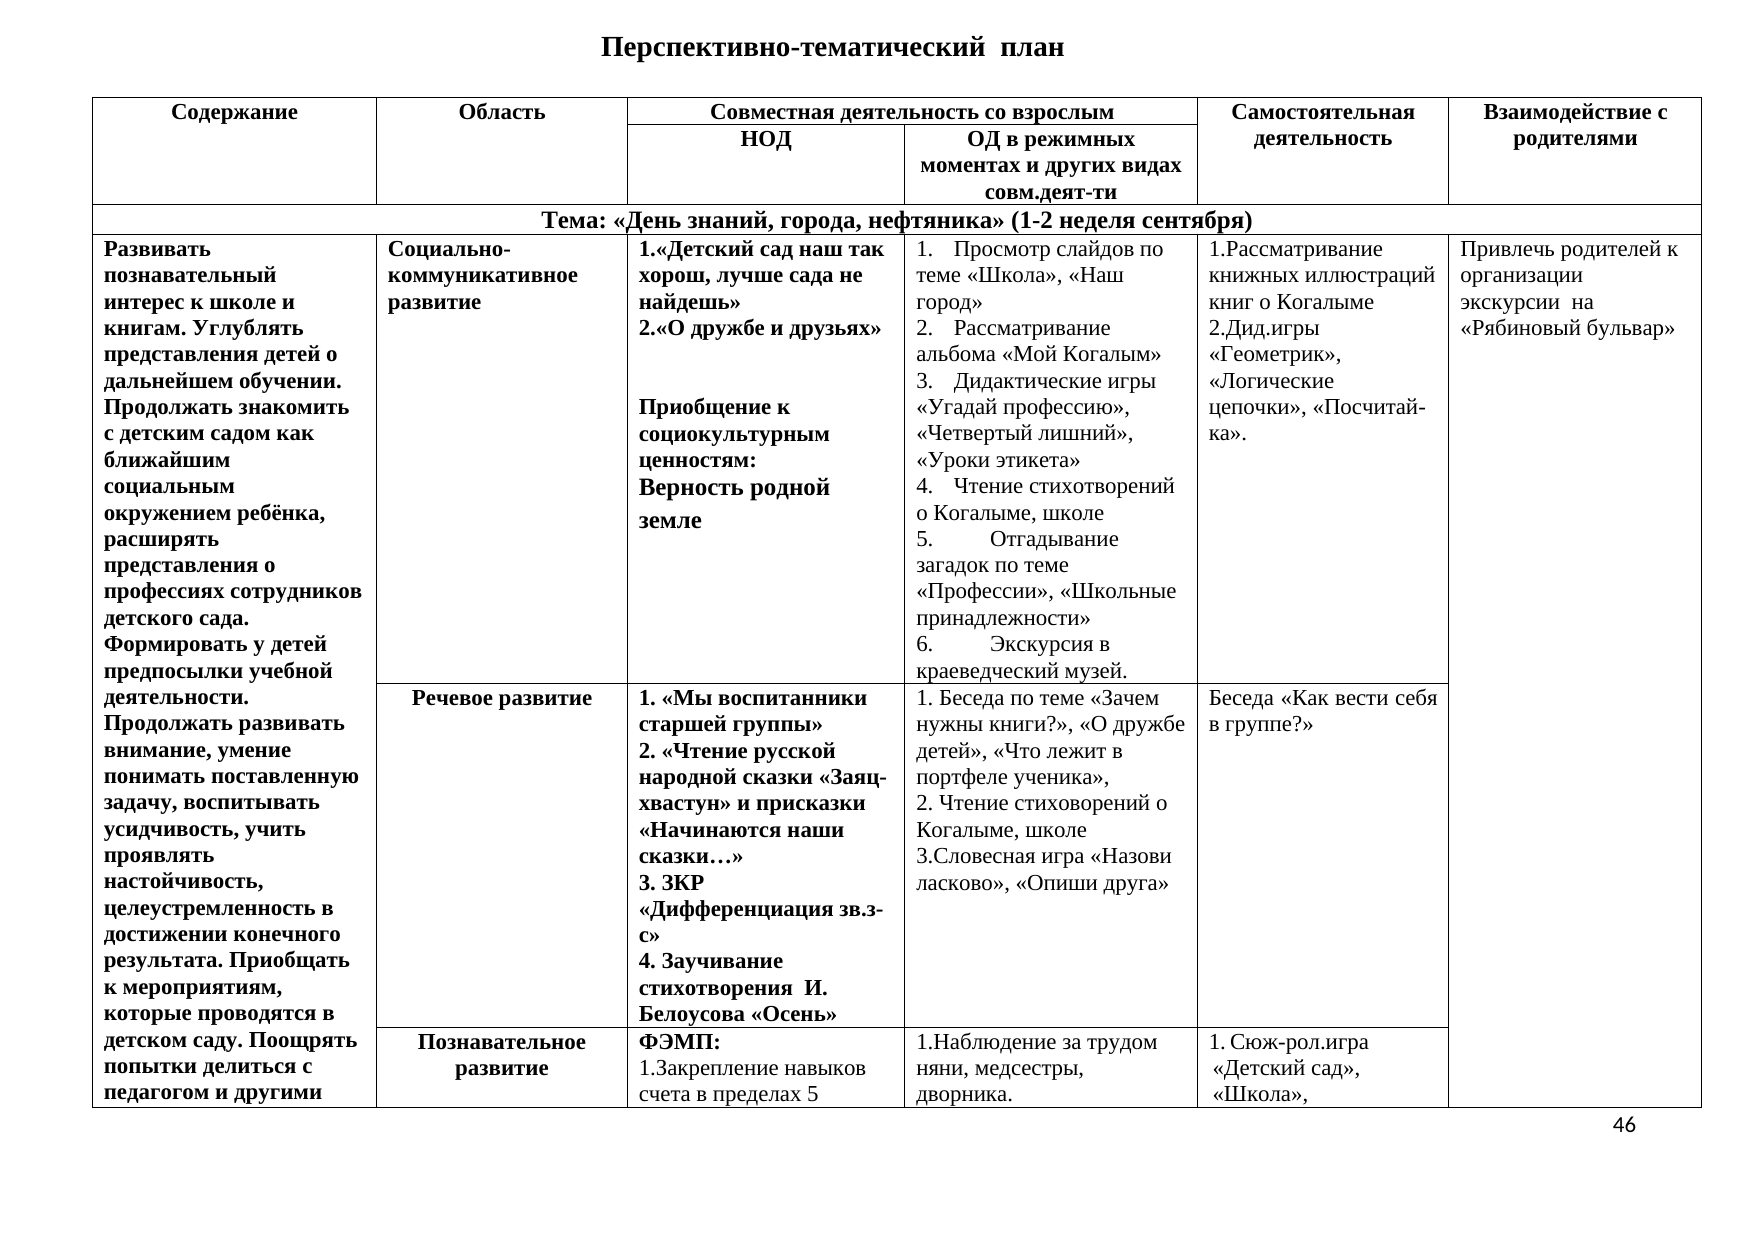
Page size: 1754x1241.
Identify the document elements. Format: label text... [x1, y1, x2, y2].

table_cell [905, 1028, 1197, 1107]
table_cell 1.«Детский сад наш так хорош, лучше сада не найдешь» 2.«О дружбе и друзьях» Приобщение к социокультурным ценностям: Верность родной земле [628, 235, 904, 683]
table_cell ОД в режимных моментах и других видах совм.деят-ти [905, 125, 1197, 204]
text Перспективно-тематический план [29, 29, 1636, 63]
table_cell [628, 1028, 904, 1107]
table_cell НОД [628, 125, 904, 204]
table_cell Привлечь родителей к организации экскурсии на «Рябиновый бульвар» [1449, 235, 1701, 1107]
table_cell 1. Беседа по теме «Зачем нужны книги?», «О дружбе детей», «Что лежит в портфеле ученика», 2. Чтение стиховорений о Когалыме, школе 3.Словесная игра «Назови ласково», «Опиши друга» [905, 684, 1197, 1027]
table_cell Тема: «День знаний, города, нефтяника» (1-2 неделя сентября) [93, 205, 1701, 234]
table_cell 1.Рассматривание книжных иллюстраций книг о Когалыме 2.Дид.игры «Геометрик», «Логические цепочки», «Посчитай-ка». [1198, 235, 1448, 683]
table_header Содержание [93, 98, 376, 204]
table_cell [1198, 1028, 1448, 1107]
table_cell Просмотр слайдов по теме «Школа», «Наш город» Рассматривание альбома «Мой Когалым» Дидактические игры «Угадай профессию», «Четвертый лишний», «Уроки этикета» Чтение стихотворений о Когалыме, школе Отгадывание загадок по теме «Профессии», «Школьные принадлежности» Экскурсия в краеведческий музей. [905, 235, 1197, 683]
table_header Взаимодействие с родителями [1449, 98, 1701, 204]
table_header Совместная деятельность со взрослым [628, 98, 1197, 124]
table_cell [377, 1028, 627, 1107]
table_cell Речевое развитие [377, 684, 627, 1027]
table_cell Социально-коммуникативное развитие [377, 235, 627, 683]
table_cell Беседа «Как вести себя в группе?» [1198, 684, 1448, 1027]
table_cell Развивать познавательный интерес к школе и книгам. Углублять представления детей о дальнейшем обучении. Продолжать знакомить с детским садом как ближайшим социальным окружением ребёнка, расширять представления о профессиях сотрудников детского сада. Формировать у детей предпосылки учебной деятельности. Продолжать развивать внимание, умение понимать поставленную задачу, воспитывать усидчивость, учить проявлять настойчивость, целеустремленность в достижении конечного результата. Приобщать к мероприятиям, которые проводятся в детском саду. Поощрять попытки делиться с педагогом и другими детьми разнообразными впечатлениями, уточнять источник полученной информации. Расширять представления о родном городе, его достопримечательностях и традициях, о труде горожан. [93, 235, 376, 1107]
table_header Область [377, 98, 627, 204]
table_cell 1. «Мы воспитанники старшей группы» 2. «Чтение русской народной сказки «Заяц- хвастун» и присказки «Начинаются наши сказки…» 3. ЗКР «Дифференциация зв.з-с» 4. Заучивание стихотворения И. Белоусова «Осень» [628, 684, 904, 1027]
table_header Самостоятельная деятельность [1198, 98, 1448, 204]
